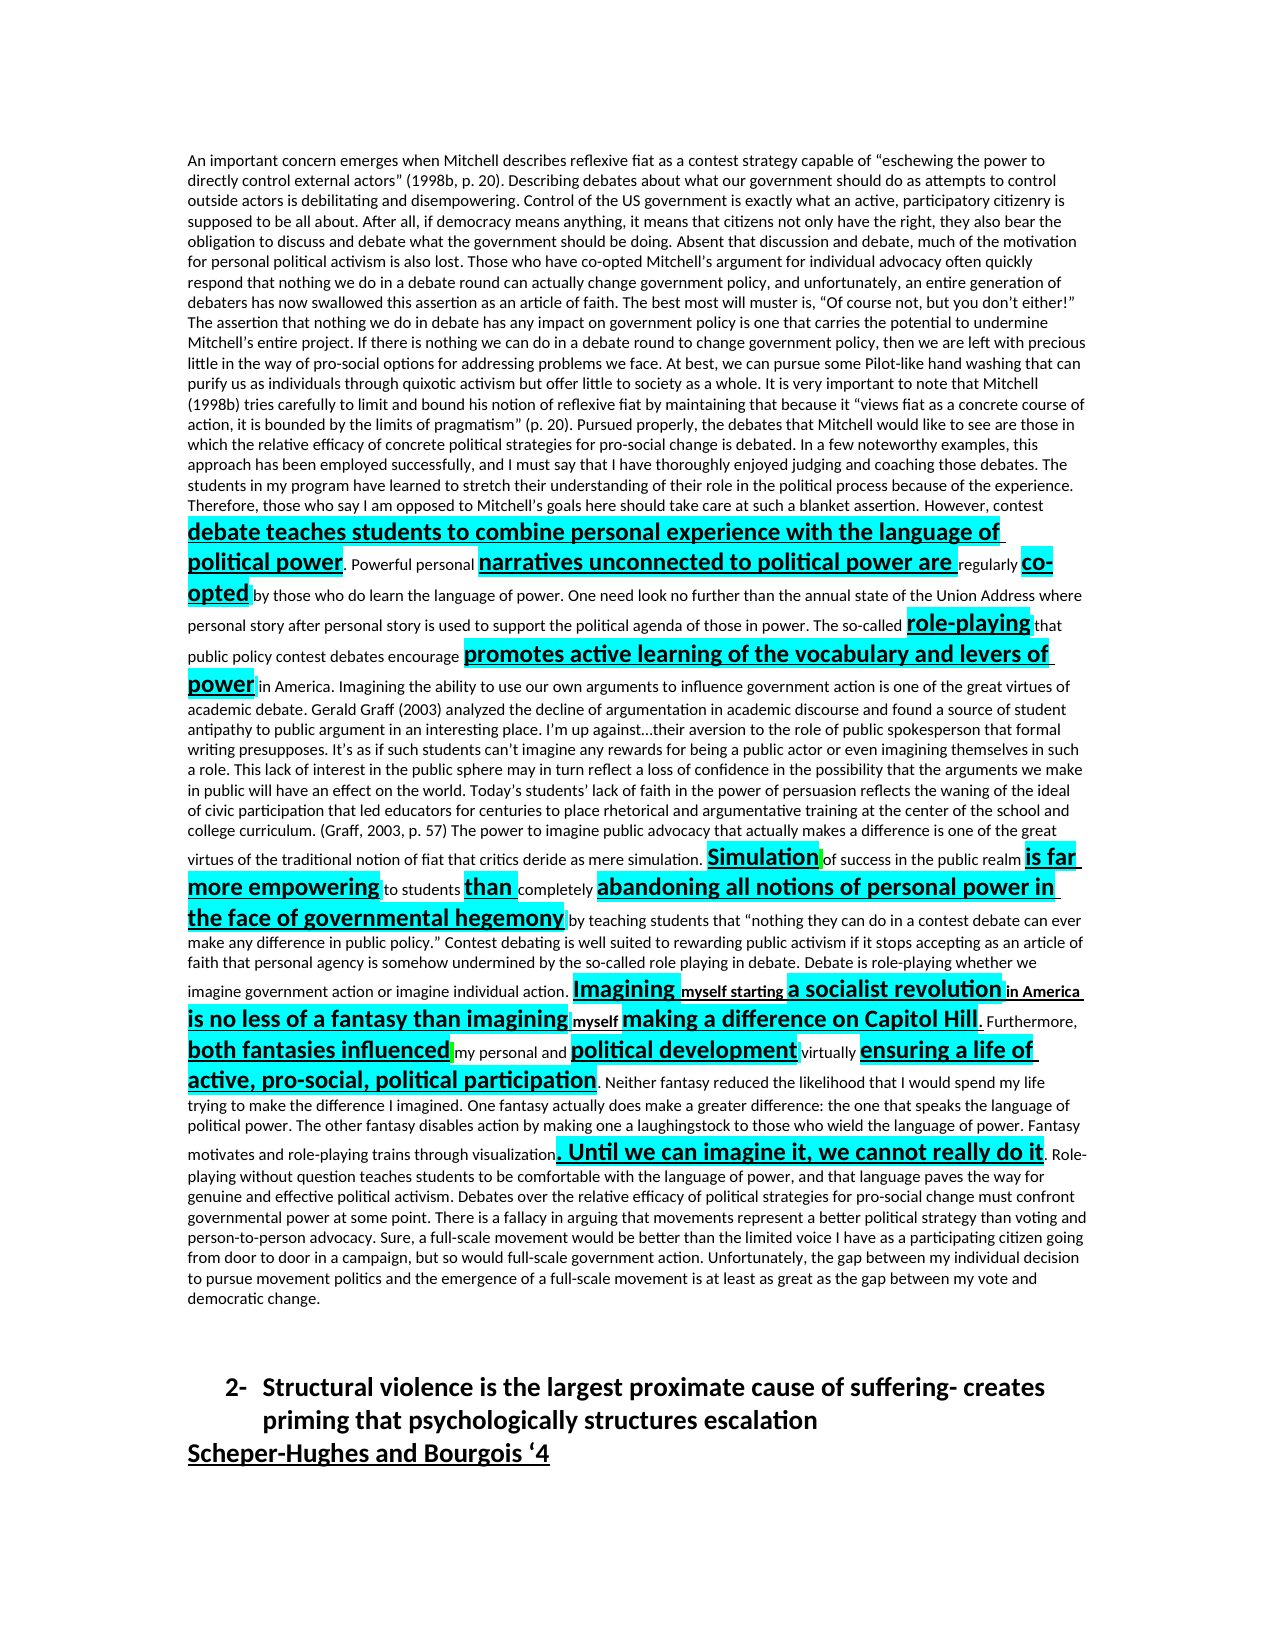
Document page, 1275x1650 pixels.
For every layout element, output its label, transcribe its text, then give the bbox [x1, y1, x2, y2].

subtitle Structural violence is the largest proximate cause of suffering- creates priming that psychologically structures escalation [225, 1370, 1087, 1436]
text Scheper-Hughes and Bourgois ‘4 [187, 1436, 1087, 1469]
text An important concern emerges when Mitchell describes reflexive fiat as a contest strategy capable of “eschewing the power to directly control external actors” (1998b, p. 20). Describing debates about what our government should do as attempts to control outside actors is debilitating and disempowering. Control of the US government is exactly what an active, participatory citizenry is supposed to be all about. After all, if democracy means anything, it means that citizens not only have the right, they also bear the obligation to discuss and debate what the government should be doing. Absent that discussion and debate, much of the motivation for personal political activism is also lost. Those who have co-opted Mitchell’s argument for individual advocacy often quickly respond that nothing we do in a debate round can actually change government policy, and unfortunately, an entire generation of debaters has now swallowed this assertion as an article of faith. The best most will muster is, “Of course not, but you don’t either!” The assertion that nothing we do in debate has any impact on government policy is one that carries the potential to undermine Mitchell’s entire project. If there is nothing we can do in a debate round to change government policy, then we are left with precious little in the way of pro-social options for addressing problems we face. At best, we can pursue some Pilot-like hand washing that can purify us as individuals through quixotic activism but offer little to society as a whole. It is very important to note that Mitchell (1998b) tries carefully to limit and bound his notion of reflexive fiat by maintaining that because it “views fiat as a concrete course of action, it is bounded by the limits of pragmatism” (p. 20). Pursued properly, the debates that Mitchell would like to see are those in which the relative efficacy of concrete political strategies for pro-social change is debated. In a few noteworthy examples, this approach has been employed successfully, and I must say that I have thoroughly enjoyed judging and coaching those debates. The students in my program have learned to stretch their understanding of their role in the political process because of the experience. Therefore, those who say I am opposed to Mitchell’s goals here should take care at such a blanket assertion. However, contest debate teaches students to combine personal experience with the language of political power. Powerful personal narratives unconnected to political power are regularly co-opted by those who do learn the language of power. One need look no further than the annual state of the Union Address where personal story after personal story is used to support the political agenda of those in power. The so-called role-playing that public policy contest debates encourage promotes active learning of the vocabulary and levers of power in America. Imagining the ability to use our own arguments to influence government action is one of the great virtues of academic debate. Gerald Graff (2003) analyzed the decline of argumentation in academic discourse and found a source of student antipathy to public argument in an interesting place. I’m up against…their aversion to the role of public spokesperson that formal writing presupposes. It’s as if such students can’t imagine any rewards for being a public actor or even imagining themselves in such a role. This lack of interest in the public sphere may in turn reflect a loss of confidence in the possibility that the arguments we make in public will have an effect on the world. Today’s students’ lack of faith in the power of persuasion reflects the waning of the ideal of civic participation that led educators for centuries to place rhetorical and argumentative training at the center of the school and college curriculum. (Graff, 2003, p. 57) The power to imagine public advocacy that actually makes a difference is one of the great virtues of the traditional notion of fiat that critics deride as mere simulation. Simulation of success in the public realm is far more empowering to students than completely abandoning all notions of personal power in the face of governmental hegemony by teaching students that “nothing they can do in a contest debate can ever make any difference in public policy.” Contest debating is well suited to rewarding public activism if it stops accepting as an article of faith that personal agency is somehow undermined by the so-called role playing in debate. Debate is role-playing whether we imagine government action or imagine individual action. Imagining myself starting a socialist revolution in America is no less of a fantasy than imagining myself making a difference on Capitol Hill. Furthermore, both fantasies influenced my personal and political development virtually ensuring a life of active, pro-social, political participation. Neither fantasy reduced the likelihood that I would spend my life trying to make the difference I imagined. One fantasy actually does make a greater difference: the one that speaks the language of political power. The other fantasy disables action by making one a laughingstock to those who wield the language of power. Fantasy motivates and role-playing trains through visualization. Until we can imagine it, we cannot really do it. Role-playing without question teaches students to be comfortable with the language of power, and that language paves the way for genuine and effective political activism. Debates over the relative efficacy of political strategies for pro-social change must confront governmental power at some point. There is a fallacy in arguing that movements represent a better political strategy than voting and person-to-person advocacy. Sure, a full-scale movement would be better than the limited voice I have as a participating citizen going from door to door in a campaign, but so would full-scale government action. Unfortunately, the gap between my individual decision to pursue movement politics and the emergence of a full-scale movement is at least as great as the gap between my vote and democratic change. [187, 150, 1087, 1308]
